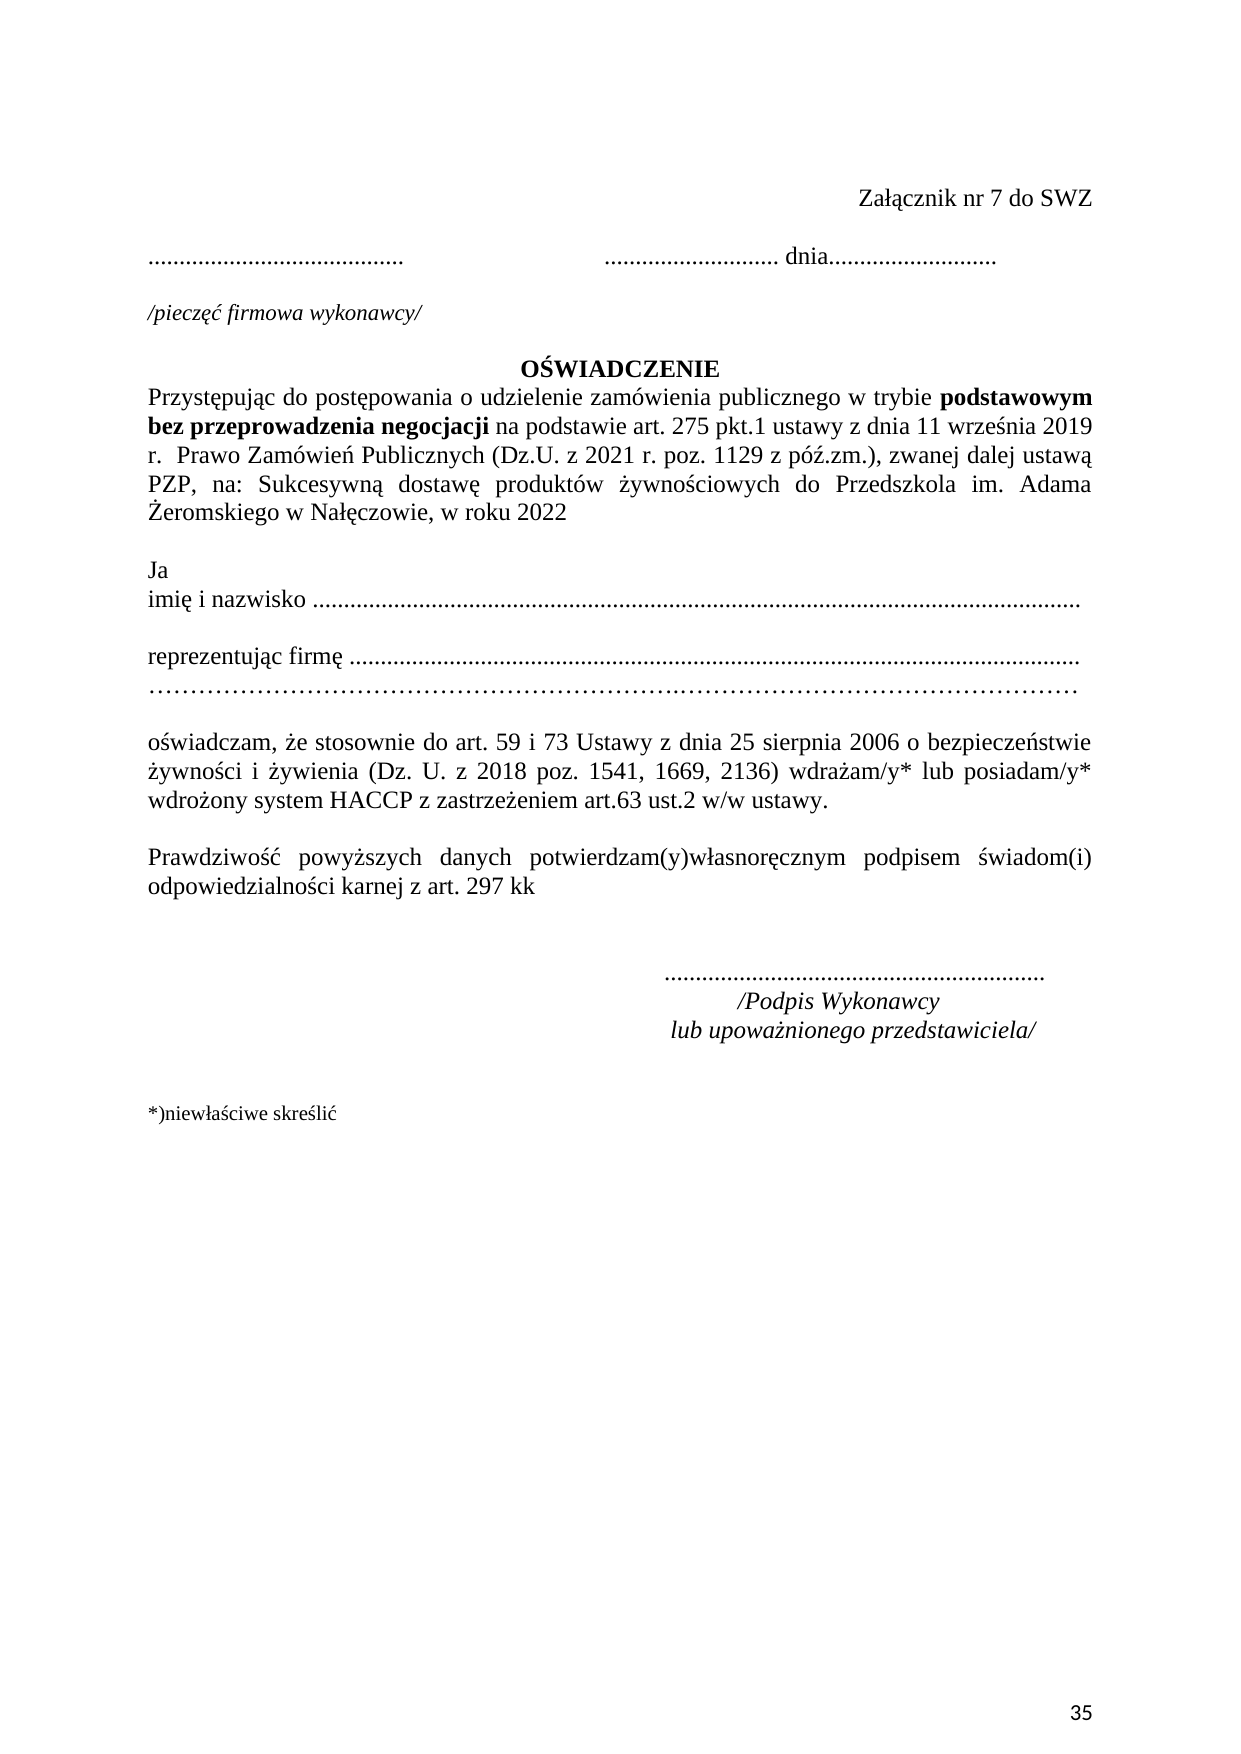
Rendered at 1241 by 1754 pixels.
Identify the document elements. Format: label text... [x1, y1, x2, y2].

text Przystępując do postępowania o udzielenie zamówienia publicznego w trybie podstawowym bez przeprowadzenia negocjacji na podstawie art. 275 pkt.1 ustawy z dnia 11 września 2019 r. Prawo Zamówień Publicznych (Dz.U. z 2021 r. poz. 1129 z póź.zm.), zwanej dalej ustawą PZP, na: Sukcesywną dostawę produktów żywnościowych do Przedszkola im. Adama Żeromskiego w Nałęczowie, w roku 2022 [148, 382, 1093, 526]
text /pieczęć firmowa wykonawcy/ [148, 298, 1093, 325]
text *)niewłaściwe skreślić [148, 1101, 1093, 1125]
text reprezentując firmę ..................................................................................................................... [148, 641, 1093, 670]
text OŚWIADCZENIE [148, 354, 1093, 382]
text ......................................... ............................ dnia........................... [148, 241, 1093, 270]
text Załącznik nr 7 do SWZ [148, 183, 1093, 212]
text imię i nazwisko ........................................................................................................................... [148, 584, 1093, 612]
text lub upoważnionego przedstawiciela/ [590, 1015, 1093, 1044]
text Prawdziwość powyższych danych potwierdzam(y)własnoręcznym podpisem świadom(i) odpowiedzialności karnej z art. 297 kk [148, 842, 1093, 900]
text ............................................................. [590, 957, 1093, 986]
text oświadczam, że stosownie do art. 59 i 73 Ustawy z dnia 25 sierpnia 2006 o bezpieczeństwie żywności i żywienia (Dz. U. z 2018 poz. 1541, 1669, 2136) wdrażam/y* lub posiadam/y* wdrożony system HACCP z zastrzeżeniem art.63 ust.2 w/w ustawy. [148, 727, 1093, 814]
text /Podpis Wykonawcy [664, 986, 1093, 1015]
text Ja [148, 555, 1093, 584]
text ……………………………………………………….………………………………………… [148, 670, 1093, 699]
